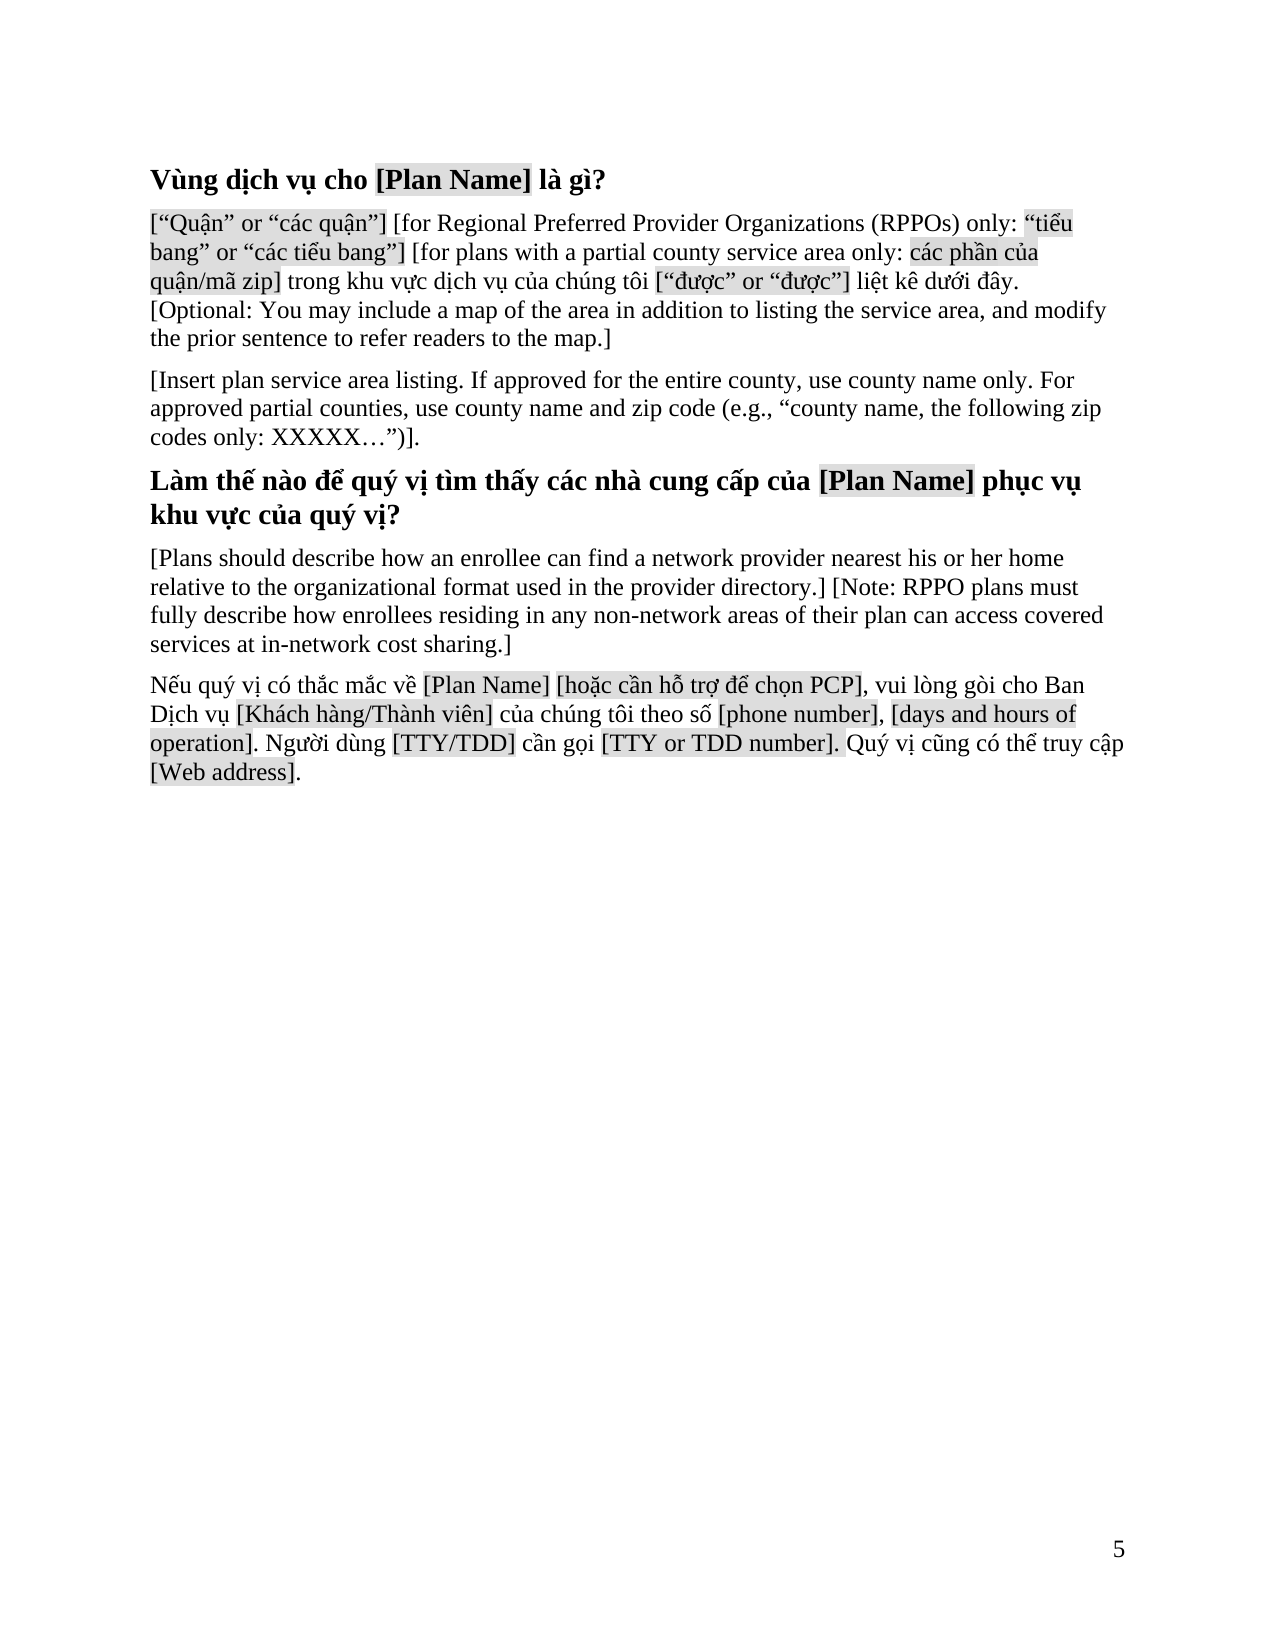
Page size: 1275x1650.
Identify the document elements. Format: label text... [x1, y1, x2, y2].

text [Insert plan service area listing. If approved for the entire county, use county name only. For approved partial counties, use county name and zip code (e.g., “county name, the following zip codes only: XXXXX…”)]. [150, 365, 1125, 451]
text [“Quận” or “các quận”] [for Regional Preferred Provider Organizations (RPPOs) only: “tiểu bang” or “các tiểu bang”] [for plans with a partial county service area only: các phần của quận/mã zip] trong khu vực dịch vụ của chúng tôi [“được” or “được”] liệt kê dưới đây. [Optional: You may include a map of the area in addition to listing the service area, and modify the prior sentence to refer readers to the map.] [150, 208, 1125, 352]
subtitle Vùng dịch vụ cho [Plan Name] là gì? [150, 162, 1125, 196]
text [Plans should describe how an enrollee can find a network provider nearest his or her home relative to the organizational format used in the provider directory.] [Note: RPPO plans must fully describe how enrollees residing in any non-network areas of their plan can access covered services at in-network cost sharing.] [150, 543, 1125, 658]
text Nếu quý vị có thắc mắc về [Plan Name] [hoặc cần hỗ trợ để chọn PCP], vui lòng gòi cho Ban Dịch vụ [Khách hàng/Thành viên] của chúng tôi theo số [phone number], [days and hours of operation]. Người dùng [TTY/TDD] cần gọi [TTY or TDD number]. Quý vị cũng có thể truy cập [Web address]. [253, 671, 1125, 786]
subtitle Làm thế nào để quý vị tìm thấy các nhà cung cấp của [Plan Name] phục vụ khu vực của quý vị? [150, 463, 1125, 531]
